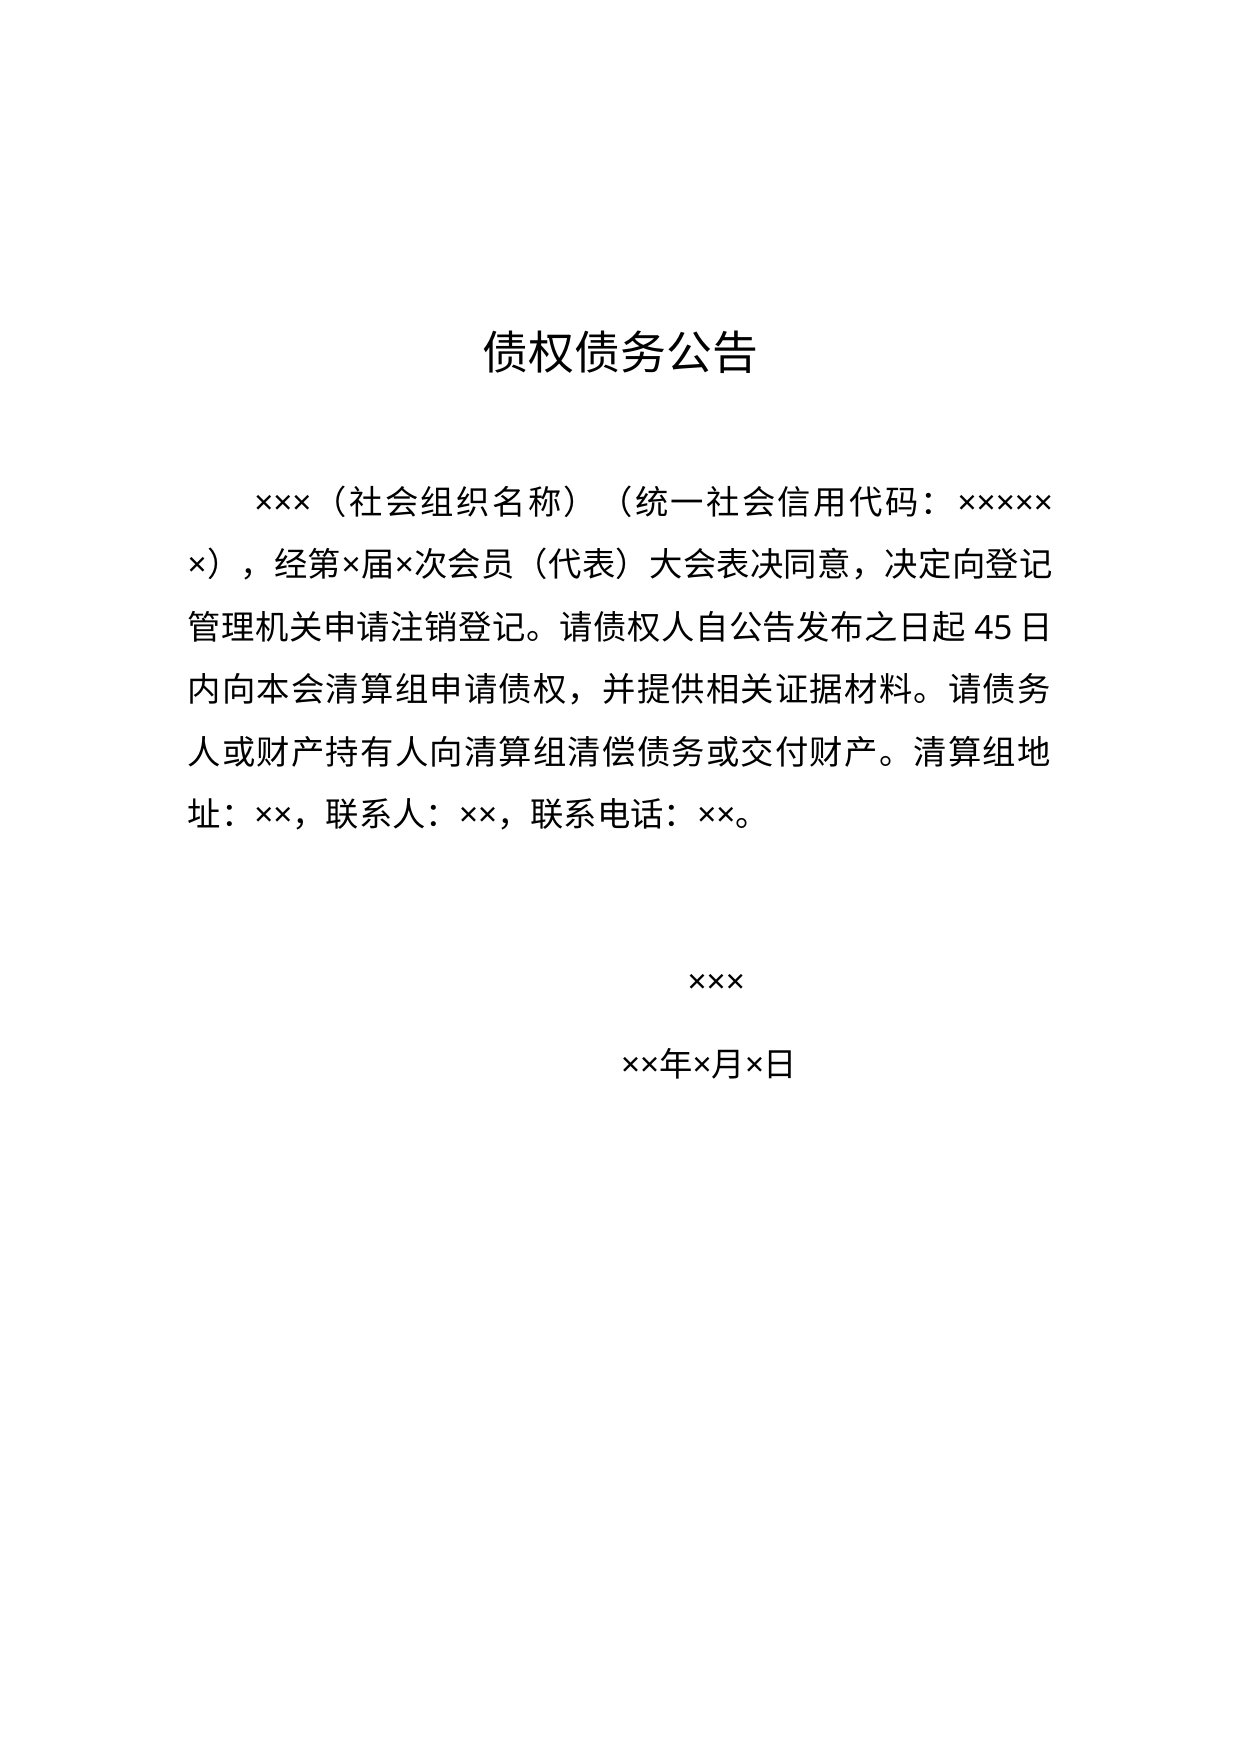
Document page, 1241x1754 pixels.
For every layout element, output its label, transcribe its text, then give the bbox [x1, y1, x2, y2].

text ×××（社会组织名称）（统一社会信用代码：××××××），经第×届×次会员（代表）大会表决同意，决定向登记管理机关申请注销登记。请债权人自公告发布之日起45日内向本会清算组申请债权，并提供相关证据材料。请债务人或财产持有人向清算组清偿债务或交付财产。清算组地址：××，联系人：××，联系电话：××。 [187, 464, 1053, 839]
text ××× [187, 943, 1053, 1006]
text ××年×月×日 [187, 1027, 1053, 1089]
text 债权债务公告 [187, 316, 1053, 383]
